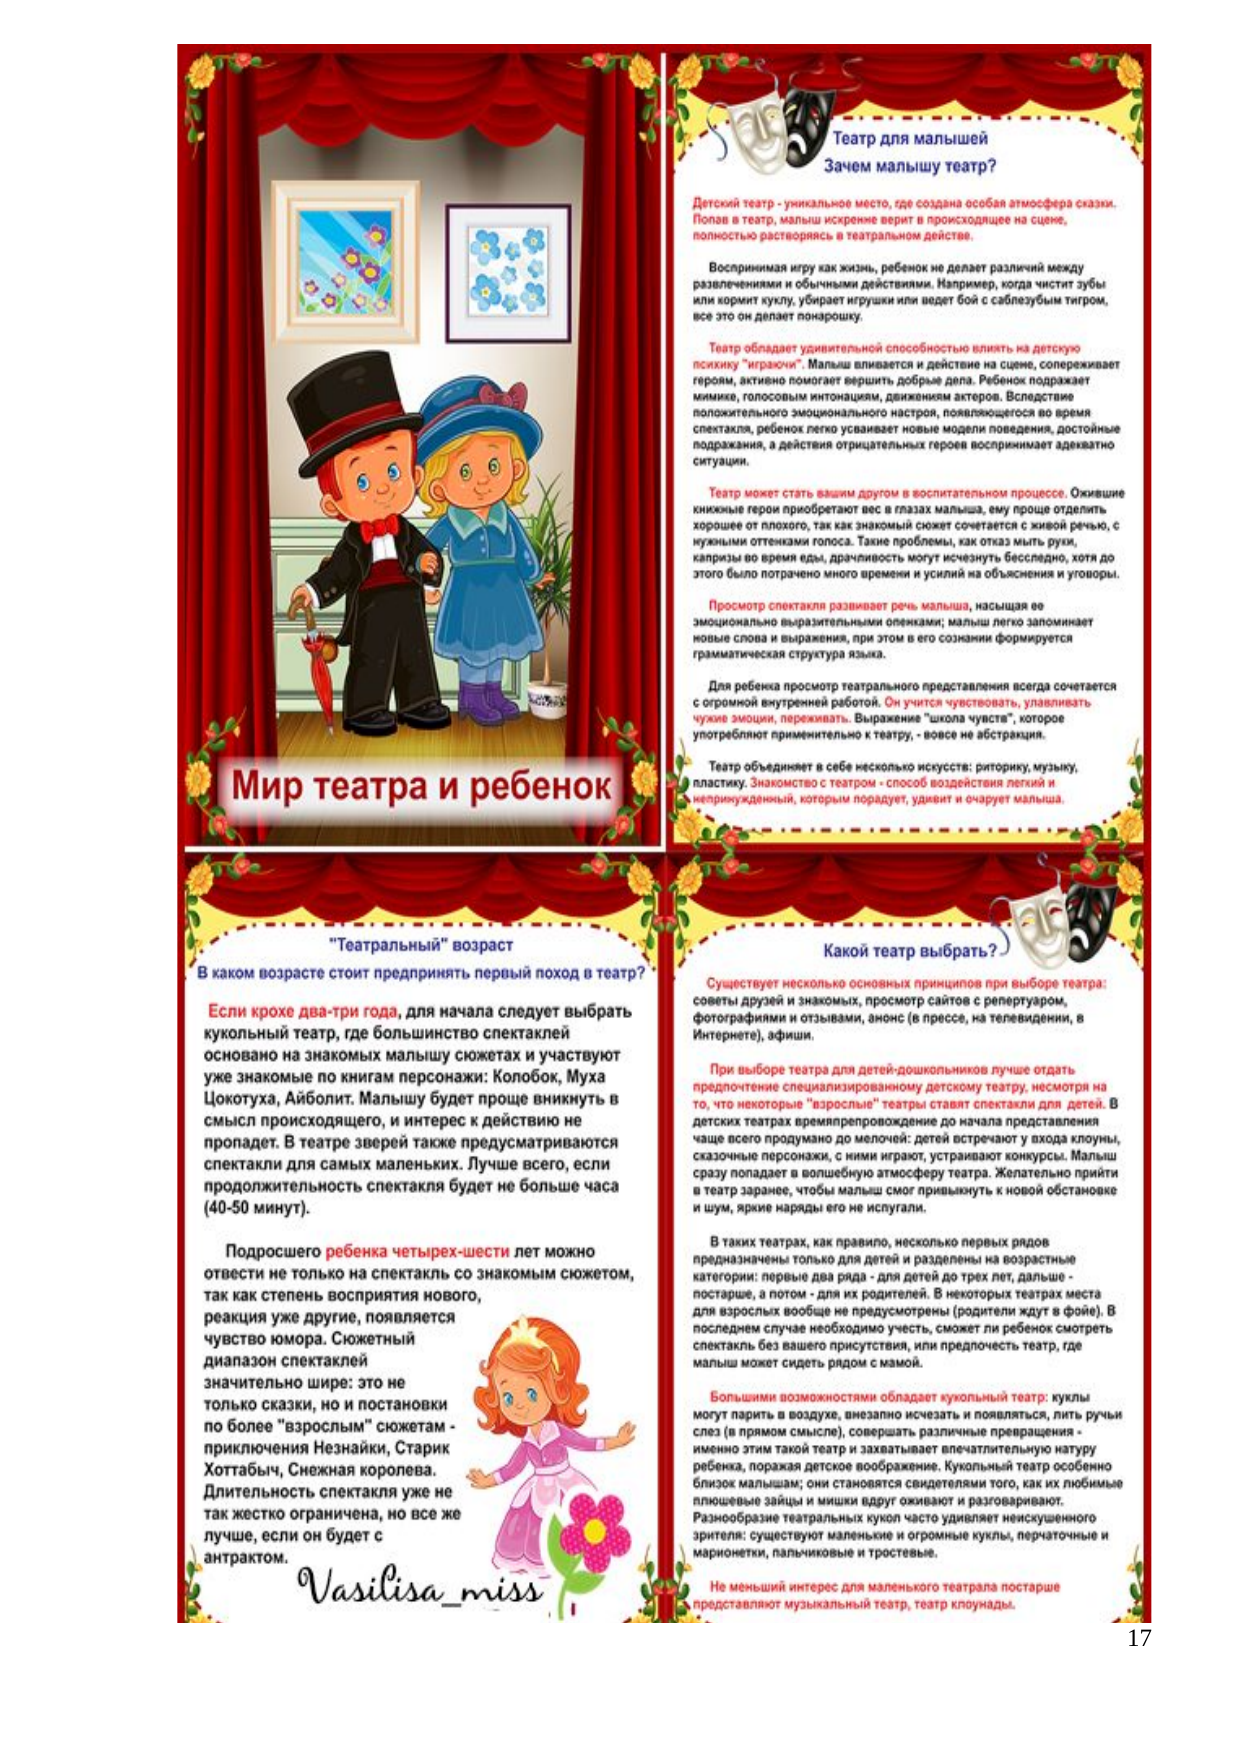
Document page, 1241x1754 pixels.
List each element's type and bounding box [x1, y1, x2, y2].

picture [177, 44, 1152, 1623]
